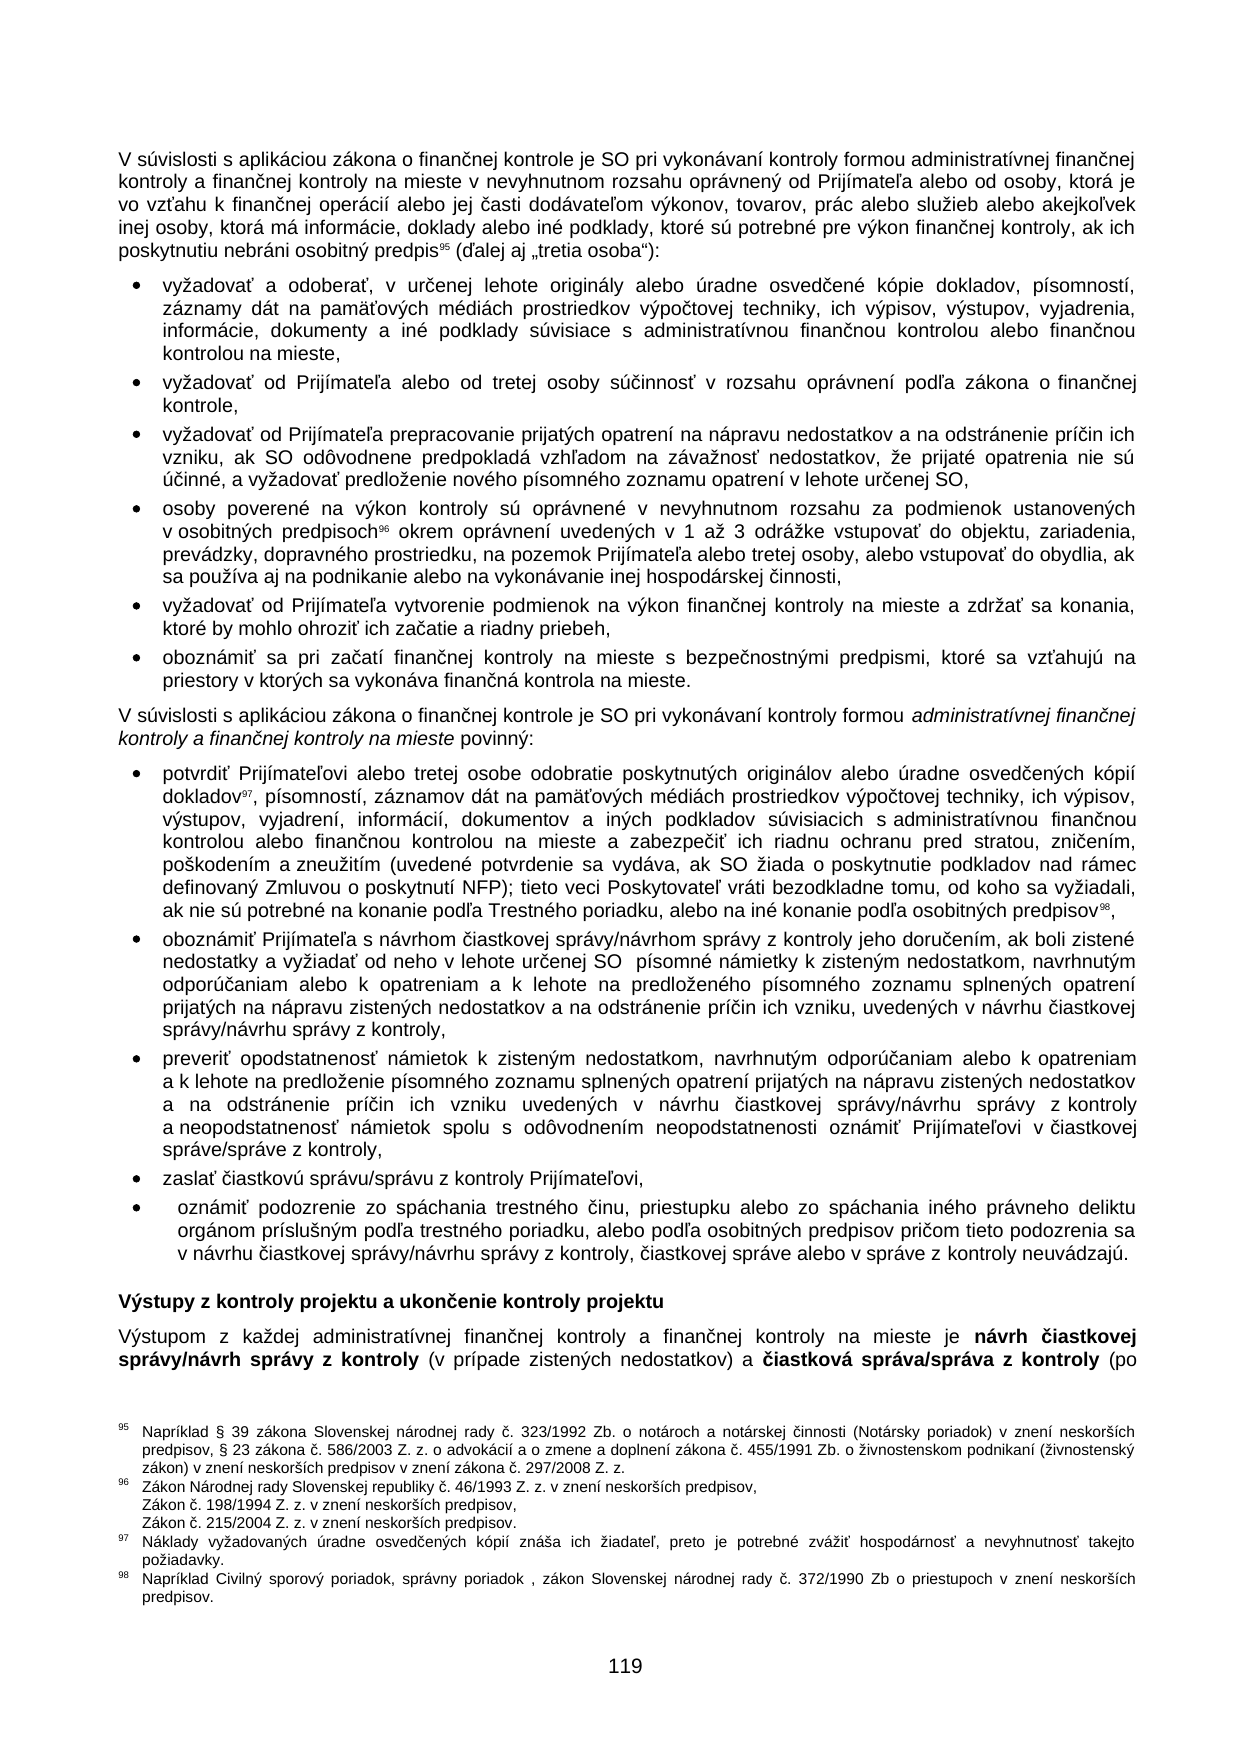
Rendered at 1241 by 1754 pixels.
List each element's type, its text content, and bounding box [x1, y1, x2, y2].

list oboznámiť sa pri začatí finančnej kontroly na mieste s bezpečnostnými predpismi, ktoré sa vzťahujú na priestory v ktorých sa vykonáva finančná kontrola na mieste. [133, 646, 1137, 692]
list oznámiť podozrenie zo spáchania trestného činu, priestupku alebo zo spáchania iného právneho deliktu orgánom príslušným podľa trestného poriadku, alebo podľa osobitných predpisov pričom tieto podozrenia sa v návrhu čiastkovej správy/návrhu správy z kontroly, čiastkovej správe alebo v správe z kontroly neuvádzajú. [133, 1196, 1137, 1264]
list Výstupy z kontroly projektu a ukončenie kontroly projektu [118, 1289, 1137, 1312]
list vyžadovať od Prijímateľa prepracovanie prijatých opatrení na nápravu nedostatkov a na odstránenie príčin ich vzniku, ak SO odôvodnene predpokladá vzhľadom na závažnosť nedostatkov, že prijaté opatrenia nie sú účinné, a vyžadovať predloženie nového písomného zoznamu opatrení v lehote určenej SO, [133, 423, 1137, 491]
list vyžadovať a odoberať, v určenej lehote originály alebo úradne osvedčené kópie dokladov, písomností, záznamy dát na pamäťových médiách prostriedkov výpočtovej techniky, ich výpisov, výstupov, vyjadrenia, informácie, dokumenty a iné podklady súvisiace s administratívnou finančnou kontrolou alebo finančnou kontrolou na mieste, [133, 274, 1137, 365]
list vyžadovať od Prijímateľa vytvorenie podmienok na výkon finančnej kontroly na mieste a zdržať sa konania, ktoré by mohlo ohroziť ich začatie a riadny priebeh, [133, 594, 1137, 640]
list zaslať čiastkovú správu/správu z kontroly Prijímateľovi, [133, 1167, 1137, 1190]
list preveriť opodstatnenosť námietok k zisteným nedostatkom, navrhnutým odporúčaniam alebo k opatreniam a k lehote na predloženie písomného zoznamu splnených opatrení prijatých na nápravu zistených nedostatkov a na odstránenie príčin ich vzniku uvedených v návrhu čiastkovej správy/návrhu správy z kontroly a neopodstatnenosť námietok spolu s odôvodnením neopodstatnenosti oznámiť Prijímateľovi v čiastkovej správe/správe z kontroly, [133, 1047, 1137, 1161]
list V súvislosti s aplikáciou zákona o finančnej kontrole je SO pri vykonávaní kontroly formou administratívnej finančnej kontroly a finančnej kontroly na mieste v nevyhnutnom rozsahu oprávnený od Prijímateľa alebo od osoby, ktorá je vo vzťahu k finančnej operácií alebo jej časti dodávateľom výkonov, tovarov, prác alebo služieb alebo akejkoľvek inej osoby, ktorá má informácie, doklady alebo iné podklady, ktoré sú potrebné pre výkon finančnej kontroly, ak ich poskytnutiu nebráni osobitný predpis (ďalej aj „tretia osoba“): [118, 148, 1137, 261]
list vyžadovať od Prijímateľa alebo od tretej osoby súčinnosť v rozsahu oprávnení podľa zákona o finančnej kontrole, [133, 371, 1137, 416]
list V súvislosti s aplikáciou zákona o finančnej kontrole je SO pri vykonávaní kontroly formou administratívnej finančnej kontroly a finančnej kontroly na mieste povinný: [118, 704, 1137, 749]
list osoby poverené na výkon kontroly sú oprávnené v nevyhnutnom rozsahu za podmienok ustanovených v osobitných predpisoch okrem oprávnení uvedených v 1 až 3 odrážke vstupovať do objektu, zariadenia, prevádzky, dopravného prostriedku, na pozemok Prijímateľa alebo tretej osoby, alebo vstupovať do obydlia, ak sa používa aj na podnikanie alebo na vykonávanie inej hospodárskej činnosti, [133, 497, 1137, 588]
list oboznámiť Prijímateľa s návrhom čiastkovej správy/návrhom správy z kontroly jeho doručením, ak boli zistené nedostatky a vyžiadať od neho v lehote určenej SO písomné námietky k zisteným nedostatkom, navrhnutým odporúčaniam alebo k opatreniam a k lehote na predloženého písomného zoznamu splnených opatrení prijatých na nápravu zistených nedostatkov a na odstránenie príčin ich vzniku, uvedených v návrhu čiastkovej správy/návrhu správy z kontroly, [133, 927, 1137, 1041]
list potvrdiť Prijímateľovi alebo tretej osobe odobratie poskytnutých originálov alebo úradne osvedčených kópií dokladov, písomností, záznamov dát na pamäťových médiách prostriedkov výpočtovej techniky, ich výpisov, výstupov, vyjadrení, informácií, dokumentov a iných podkladov súvisiacich s administratívnou finančnou kontrolou alebo finančnou kontrolou na mieste a zabezpečiť ich riadnu ochranu pred stratou, zničením, poškodením a zneužitím (uvedené potvrdenie sa vydáva, ak SO žiada o poskytnutie podkladov nad rámec definovaný Zmluvou o poskytnutí NFP); tieto veci Poskytovateľ vráti bezodkladne tomu, od koho sa vyžiadali, ak nie sú potrebné na konanie podľa Trestného poriadku, alebo na iné konanie podľa osobitných predpisov, [133, 762, 1137, 921]
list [118, 1325, 1137, 1370]
